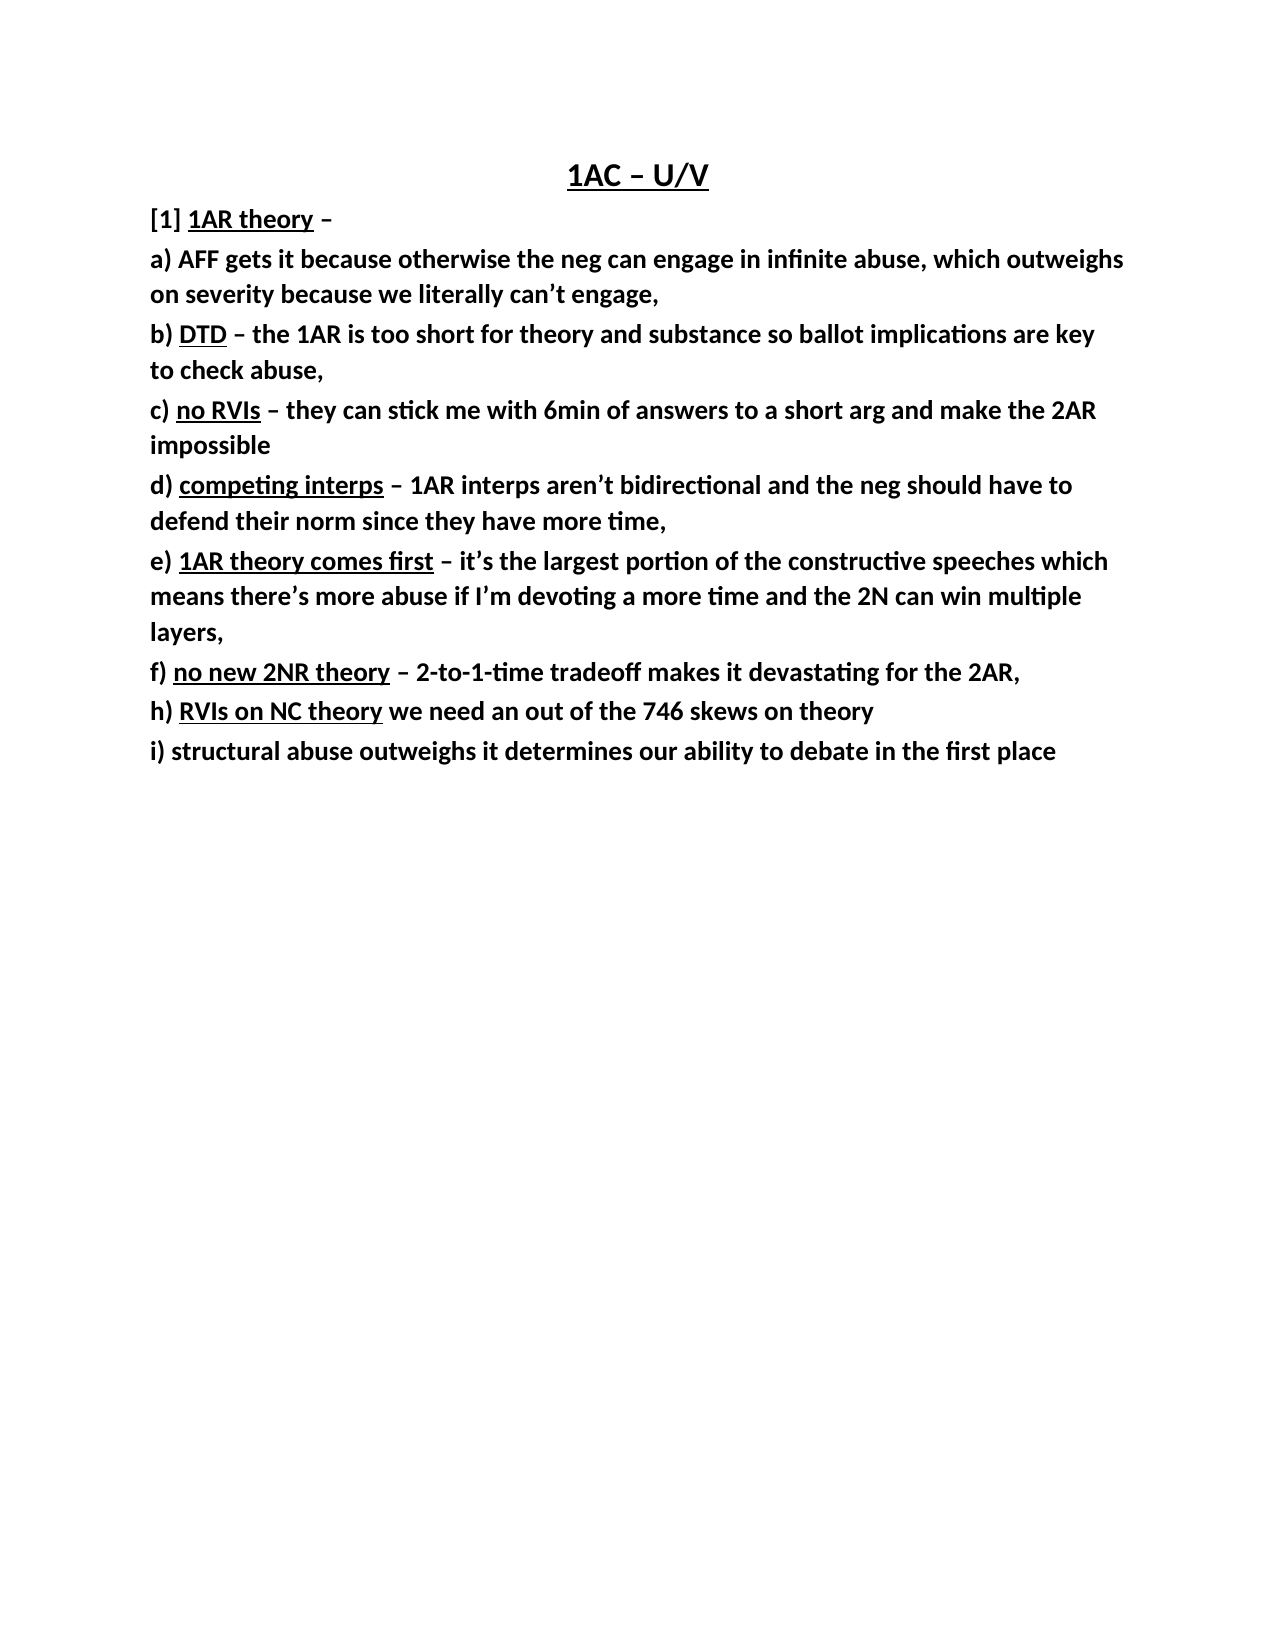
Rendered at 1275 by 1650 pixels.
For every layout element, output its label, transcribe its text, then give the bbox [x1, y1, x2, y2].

subtitle 1AC – U/V [150, 154, 1125, 195]
subtitle a) AFF gets it because otherwise the neg can engage in infinite abuse, which outweighs on severity because we literally can’t engage, [150, 242, 1125, 311]
subtitle i) structural abuse outweighs it determines our ability to debate in the first place [150, 734, 1125, 767]
subtitle c) no RVIs – they can stick me with 6min of answers to a short arg and make the 2AR impossible [150, 393, 1125, 462]
subtitle b) DTD – the 1AR is too short for theory and substance so ballot implications are key to check abuse, [150, 317, 1125, 386]
subtitle e) 1AR theory comes first – it’s the largest portion of the constructive speeches which means there’s more abuse if I’m devoting a more time and the 2N can win multiple layers, [150, 544, 1125, 648]
subtitle d) competing interps – 1AR interps aren’t bidirectional and the neg should have to defend their norm since they have more time, [150, 468, 1125, 537]
subtitle f) no new 2NR theory – 2-to-1-time tradeoff makes it devastating for the 2AR, [150, 655, 1125, 688]
subtitle h) RVIs on NC theory we need an out of the 746 skews on theory [150, 694, 1125, 728]
subtitle [1] 1AR theory – [150, 202, 1125, 235]
